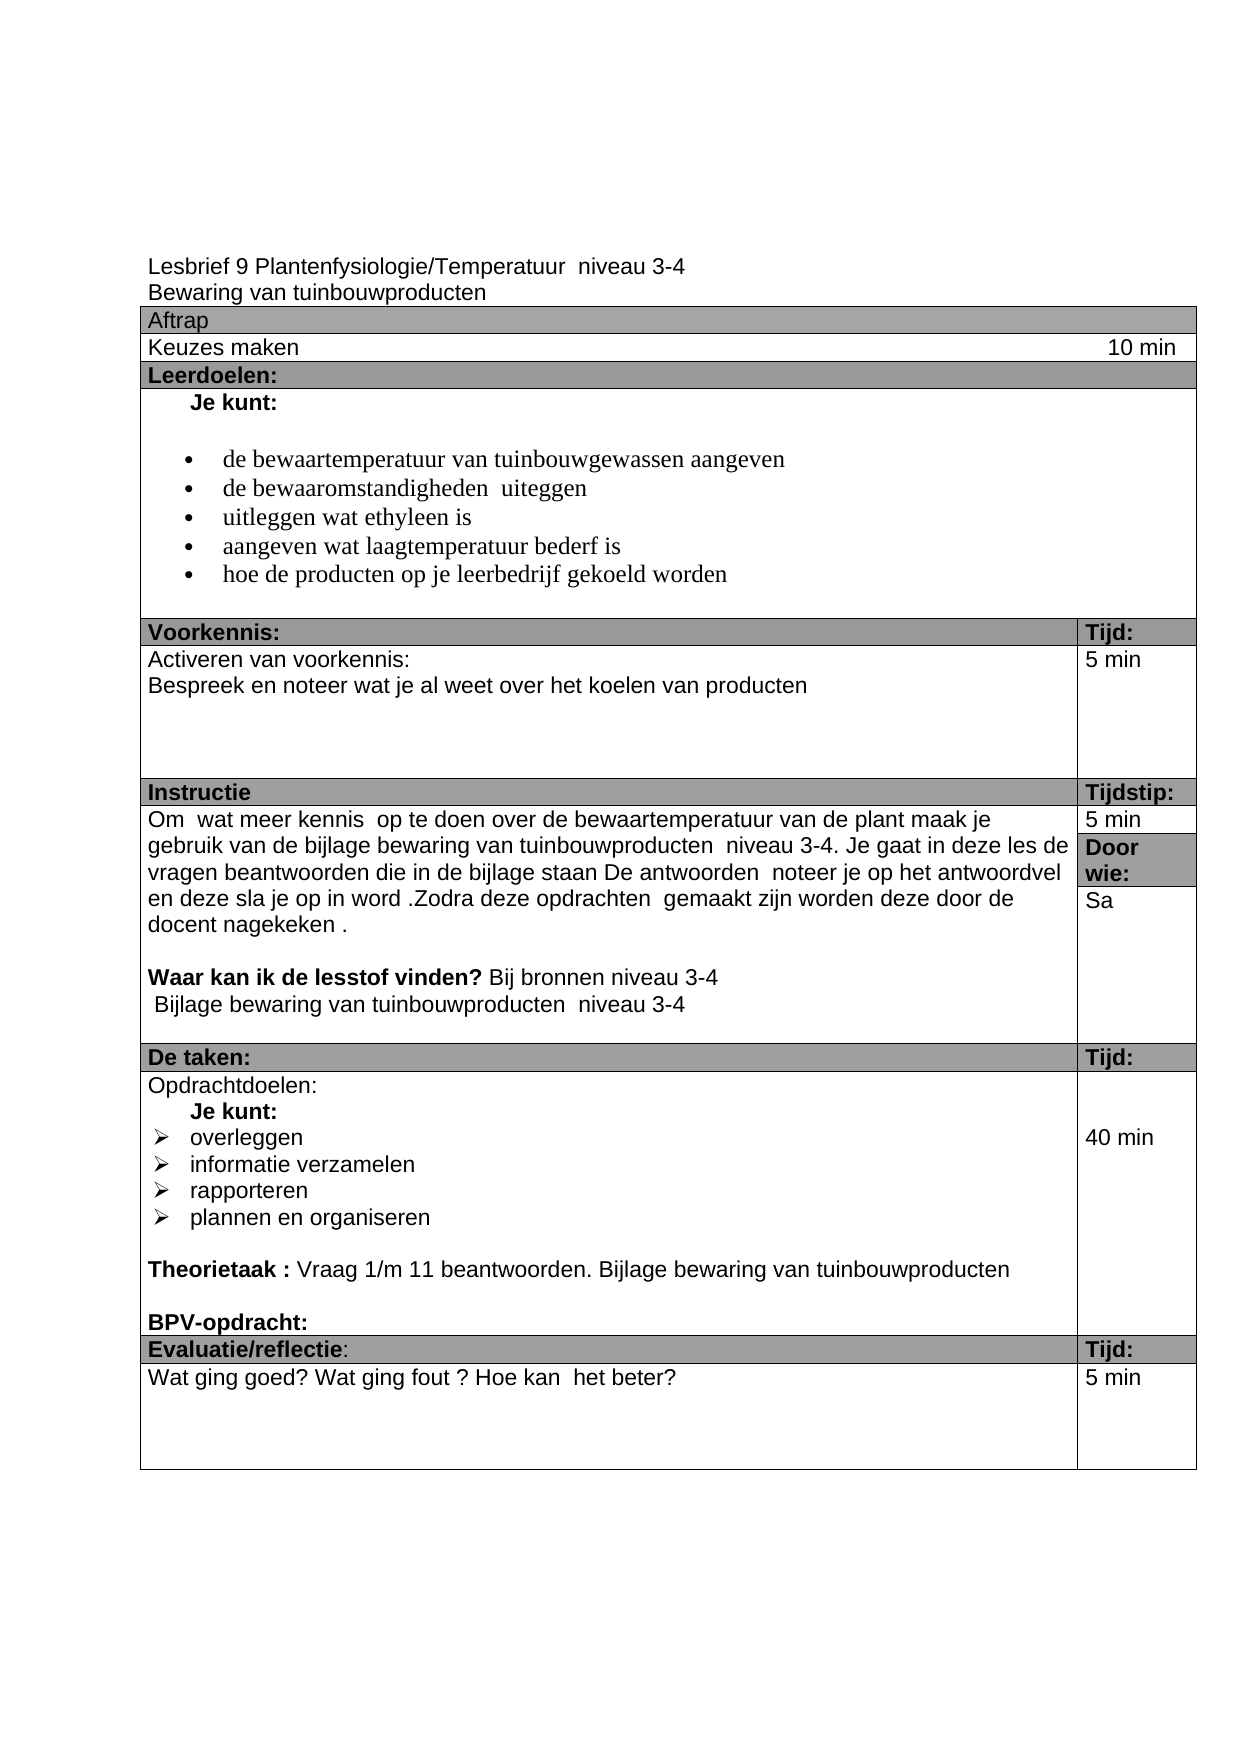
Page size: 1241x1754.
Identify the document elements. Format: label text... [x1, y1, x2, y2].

table_cell Je kunt: de bewaartemperatuur van tuinbouwgewassen aangeven de bewaaromstandigheden uiteggen uitleggen wat ethyleen is aangeven wat laagtemperatuur bederf is hoe de producten op je leerbedrijf gekoeld worden [141, 389, 1196, 617]
table_cell Tijd: [1078, 1336, 1196, 1363]
table_header Aftrap [141, 307, 1196, 333]
table_cell Voorkennis: [141, 619, 1077, 645]
table_cell Om wat meer kennis op te doen over de bewaartemperatuur van de plant maak je gebruik van de bijlage bewaring van tuinbouwproducten niveau 3-4. Je gaat in deze les de vragen beantwoorden die in de bijlage staan De antwoorden noteer je op het antwoordvel en deze sla je op in word .Zodra deze opdrachten gemaakt zijn worden deze door de docent nagekeken . Waar kan ik de lesstof vinden? Bij bronnen niveau 3-4 Bijlage bewaring van tuinbouwproducten niveau 3-4 [141, 806, 1077, 1043]
table_cell 5 min [1078, 1364, 1196, 1469]
table_cell Tijdstip: [1078, 779, 1196, 805]
table_cell Keuzes maken 10 min [141, 334, 1196, 361]
text Bewaring van tuinbouwproducten [148, 279, 1093, 306]
table_cell Activeren van voorkennis: Bespreek en noteer wat je al weet over het koelen van producten [141, 646, 1077, 778]
table_cell Leerdoelen: [141, 362, 1196, 388]
table_cell Wat ging goed? Wat ging fout ? Hoe kan het beter? [141, 1364, 1077, 1469]
table_cell Instructie [141, 779, 1077, 805]
table_cell Evaluatie/reflectie: [141, 1336, 1077, 1363]
table_cell 40 min [1078, 1072, 1196, 1335]
table_cell 5 min [1078, 806, 1196, 832]
table_cell De taken: [141, 1044, 1077, 1071]
table_cell Tijd: [1078, 619, 1196, 645]
table_cell Tijd: [1078, 1044, 1196, 1071]
table_cell Sa [1078, 887, 1196, 1043]
table_cell Opdrachtdoelen: Je kunt: overleggen informatie verzamelen rapporteren plannen en organiseren Theorietaak : Vraag 1/m 11 beantwoorden. Bijlage bewaring van tuinbouwproducten BPV-opdracht: [141, 1072, 1077, 1335]
table_cell 5 min [1078, 646, 1196, 778]
table_cell Door wie: [1078, 834, 1196, 886]
text Lesbrief 9 Plantenfysiologie/Temperatuur niveau 3-4 [148, 253, 1093, 279]
